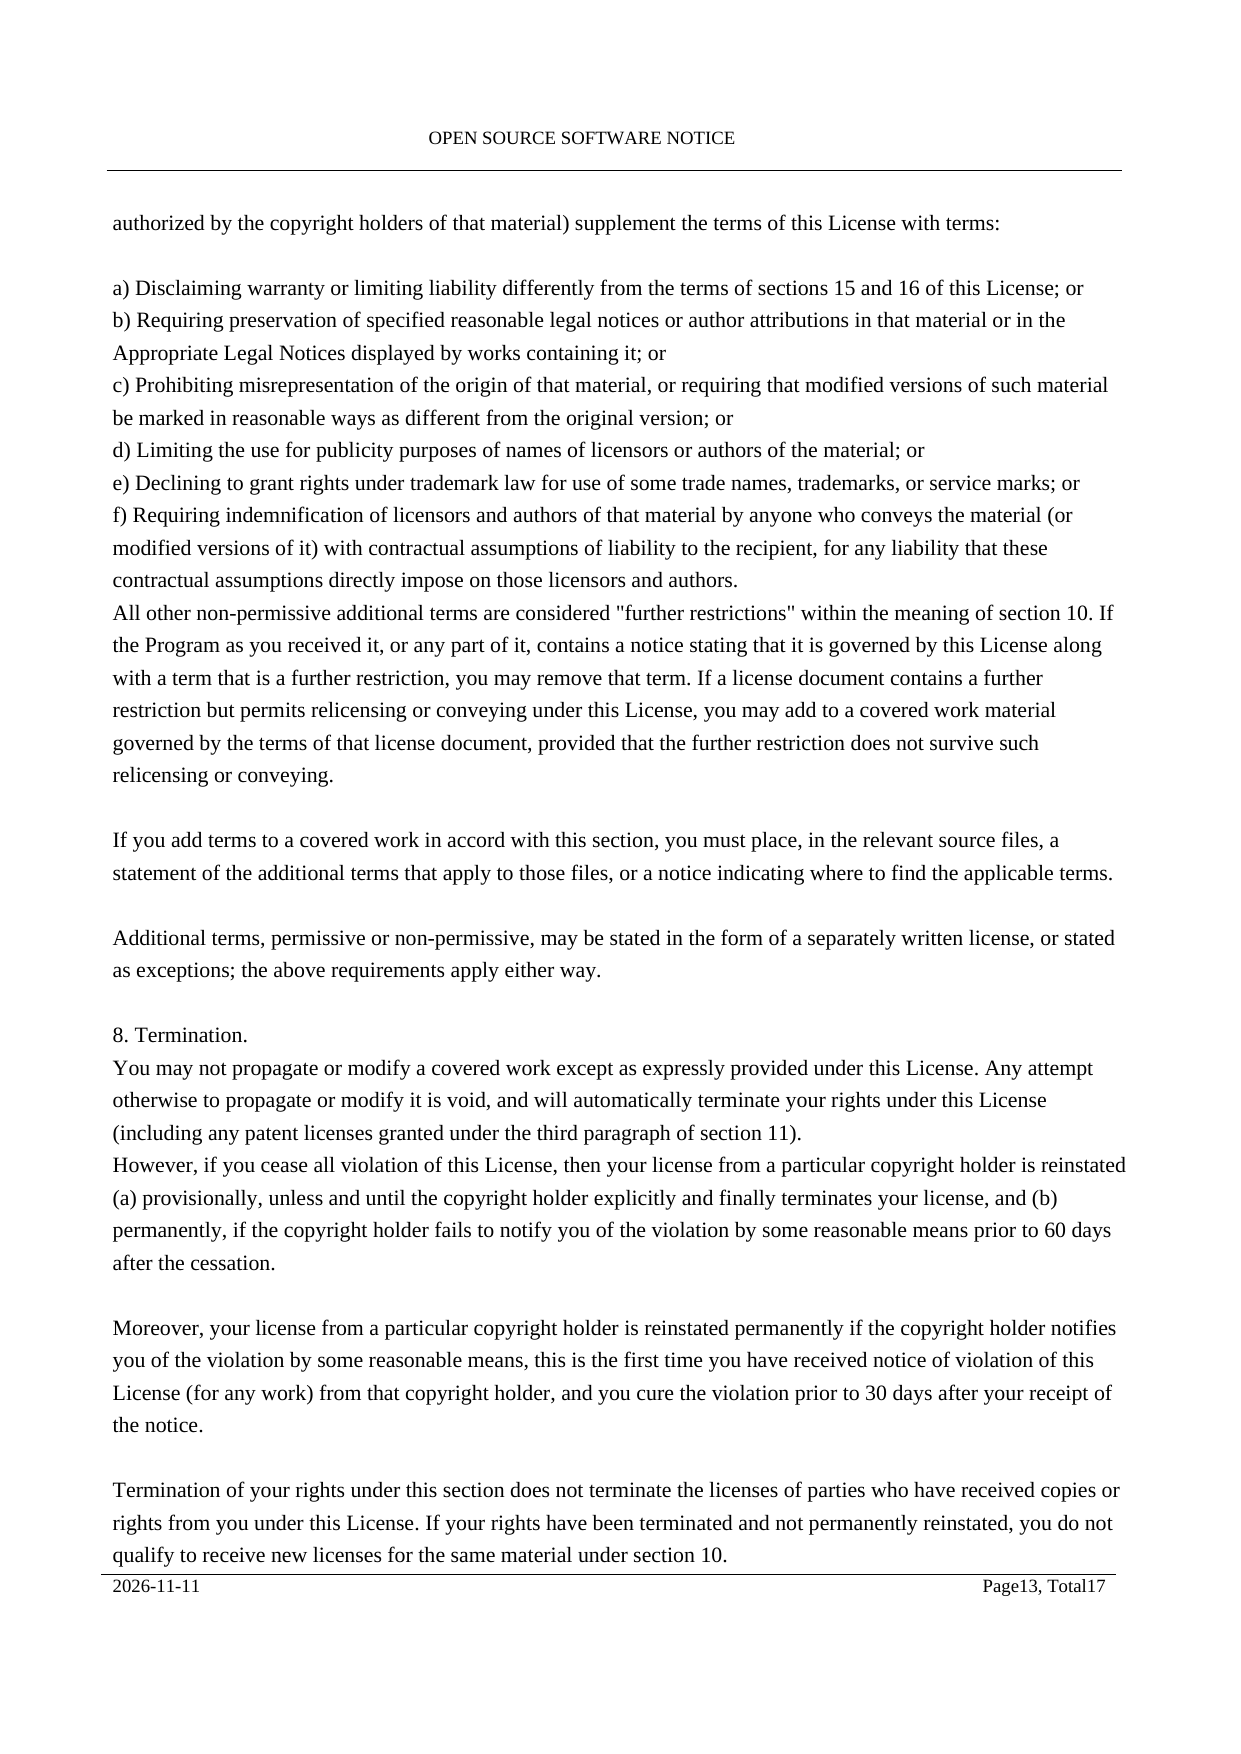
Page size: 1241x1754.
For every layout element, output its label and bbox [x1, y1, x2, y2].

text [112, 206, 1128, 1571]
